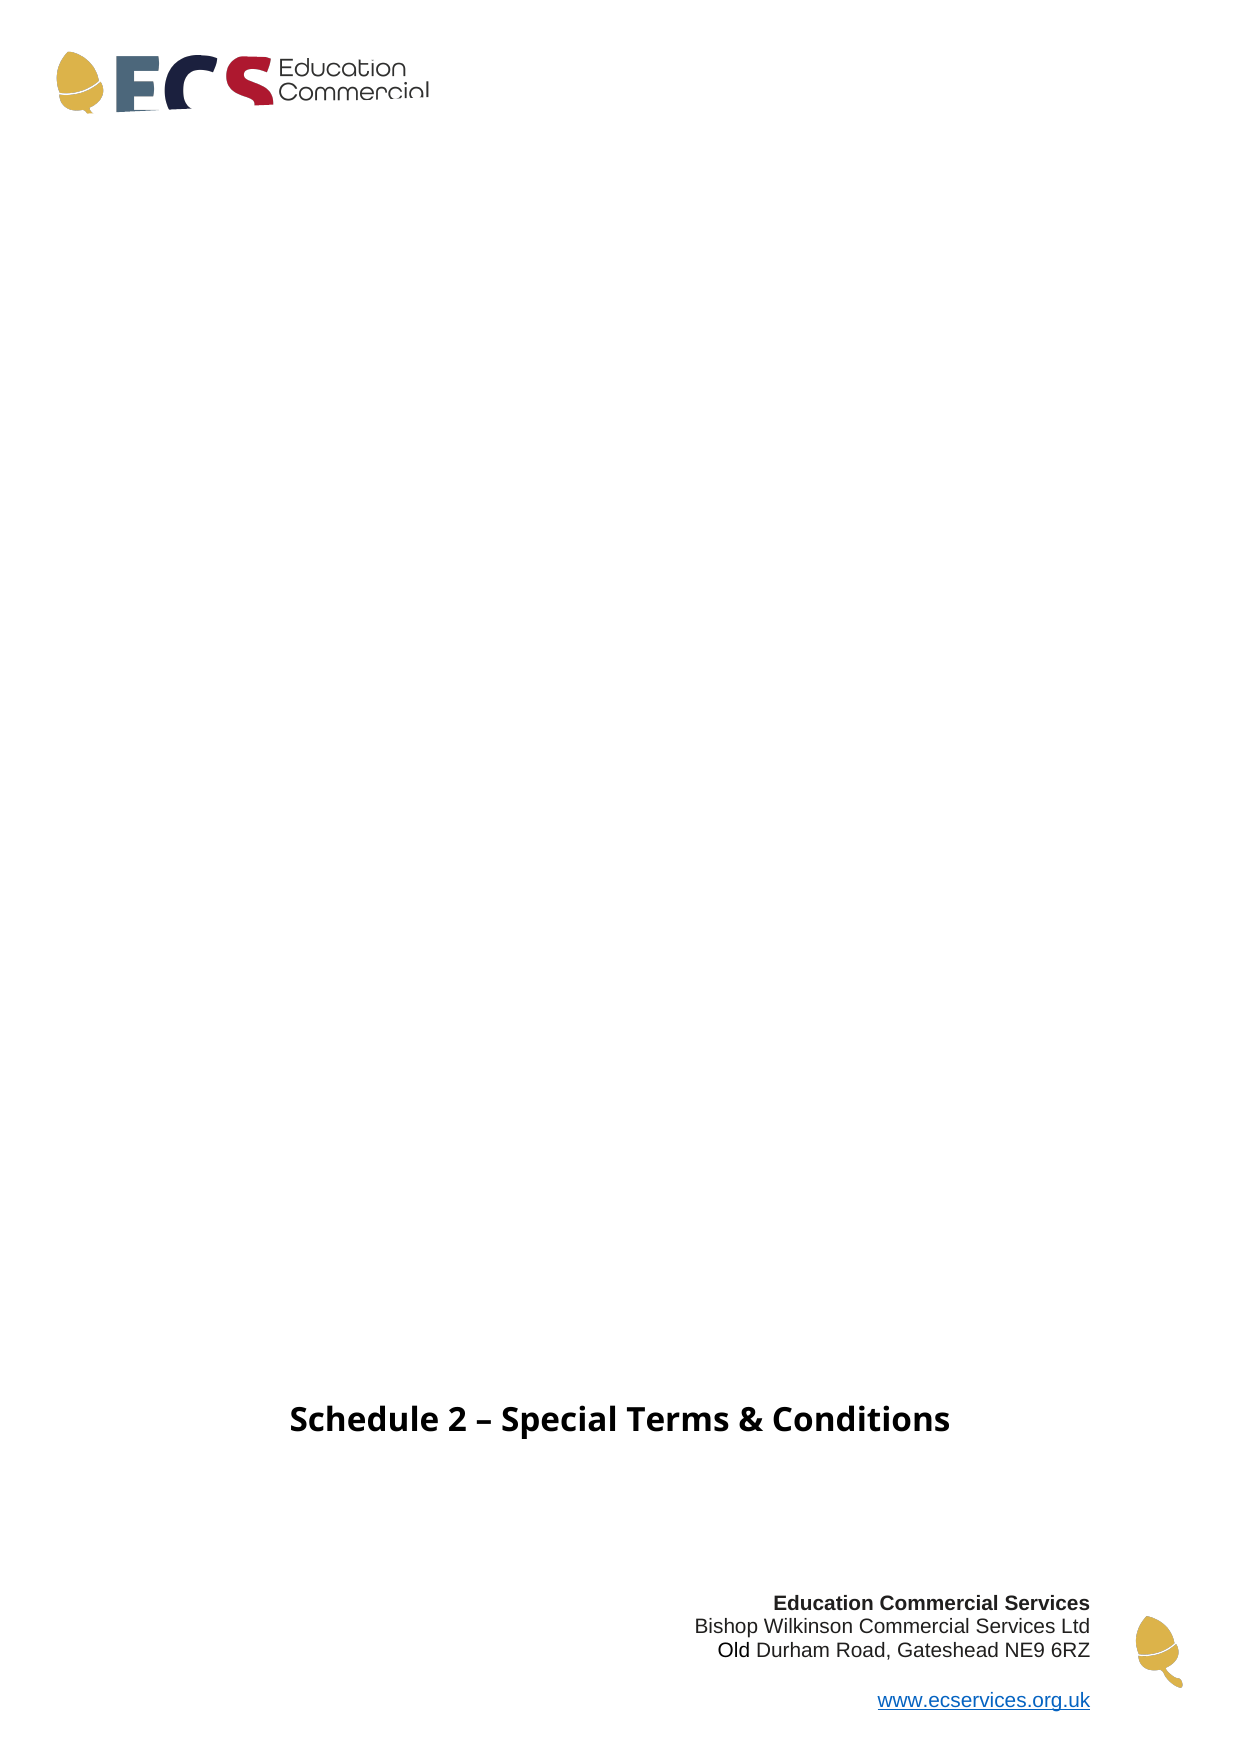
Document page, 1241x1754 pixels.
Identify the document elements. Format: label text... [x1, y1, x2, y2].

subtitle Schedule 2 – Special Terms & Conditions [150, 1396, 1090, 1441]
